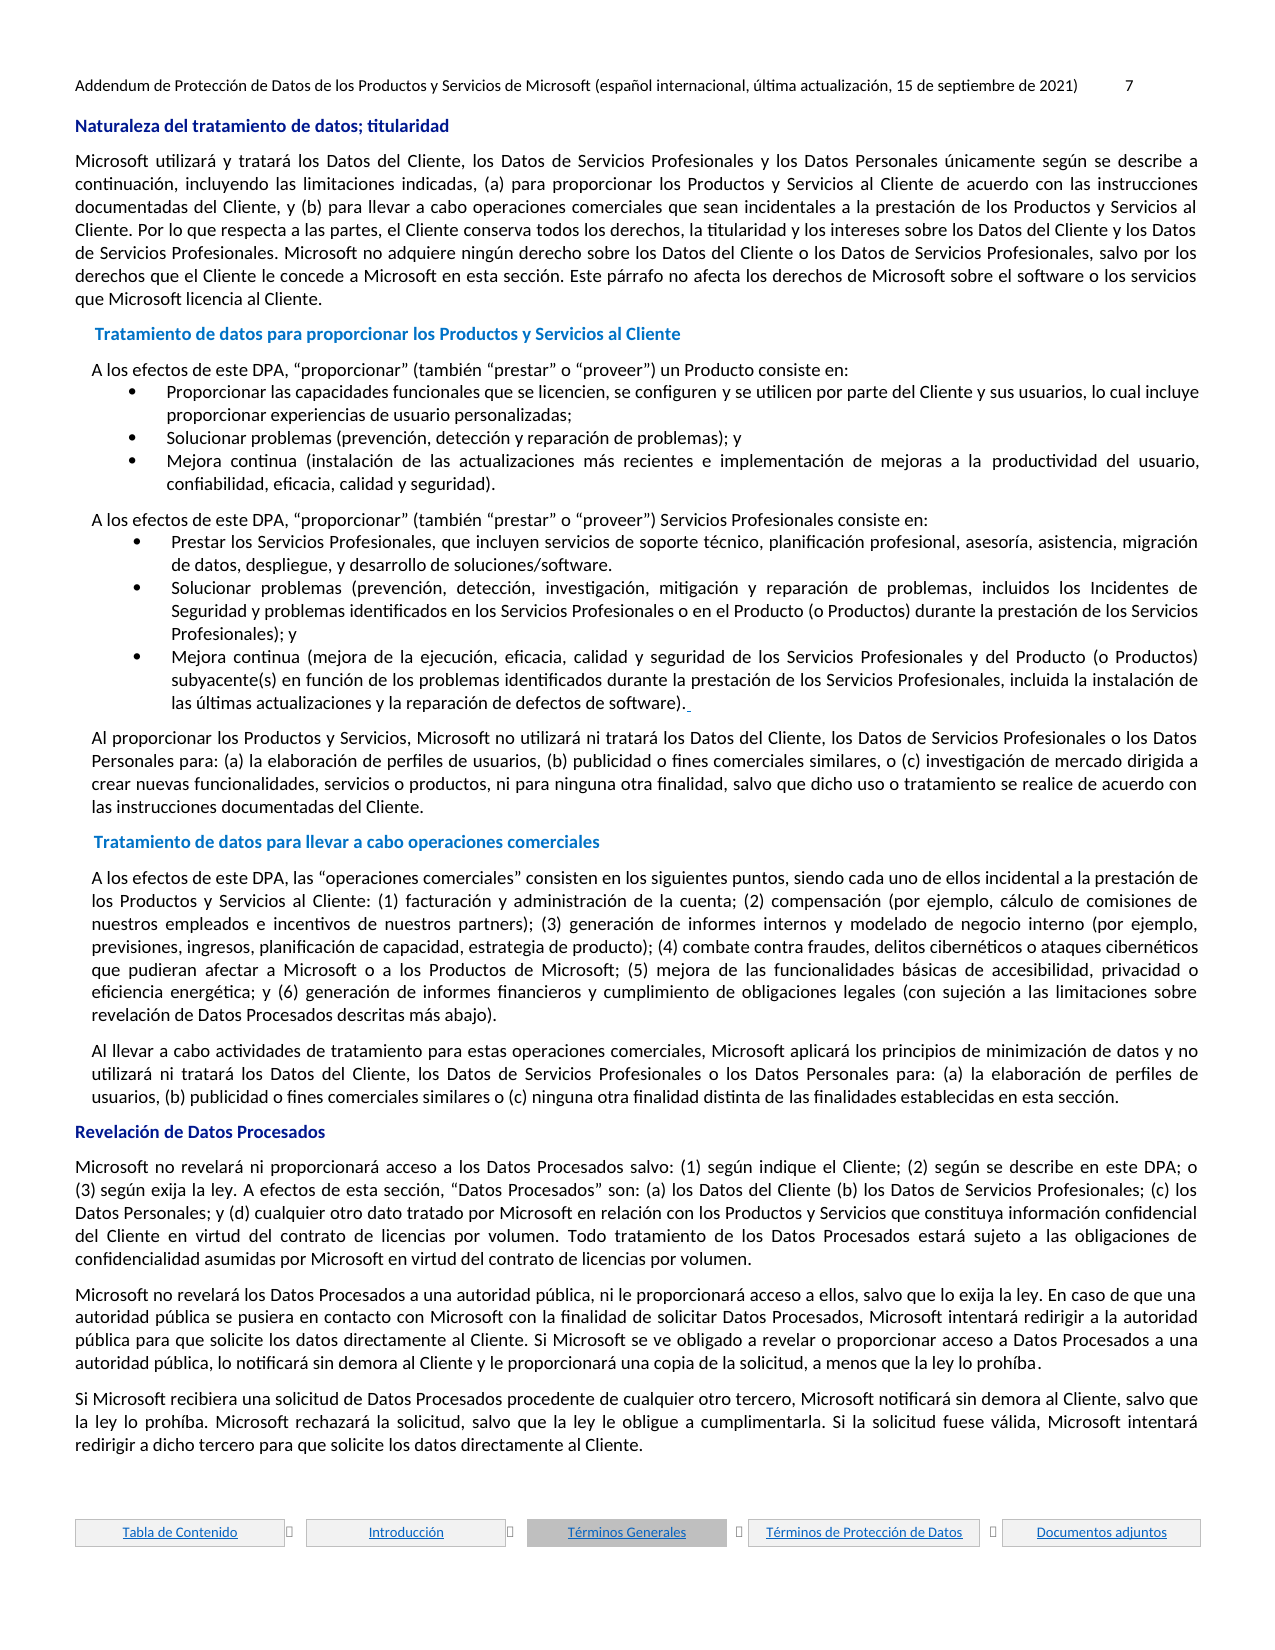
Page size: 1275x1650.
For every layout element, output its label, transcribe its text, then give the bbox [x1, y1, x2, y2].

list Proporcionar las capacidades funcionales que se licencien, se configuren y se utilicen por parte del Cliente y sus usuarios, lo cual incluye proporcionar experiencias de usuario personalizadas; [129, 381, 1200, 427]
list Microsoft no revelará los Datos Procesados a una autoridad pública, ni le proporcionará acceso a ellos, salvo que lo exija la ley. En caso de que una autoridad pública se pusiera en contacto con Microsoft con la finalidad de solicitar Datos Procesados, Microsoft intentará redirigir a la autoridad pública para que solicite los datos directamente al Cliente. Si Microsoft se ve obligado a revelar o proporcionar acceso a Datos Procesados a una autoridad pública, lo notificará sin demora al Cliente y le proporcionará una copia de la solicitud, a menos que la ley lo prohíba. [75, 1283, 1200, 1374]
list Microsoft utilizará y tratará los Datos del Cliente, los Datos de Servicios Profesionales y los Datos Personales únicamente según se describe a continuación, incluyendo las limitaciones indicadas, (a) para proporcionar los Productos y Servicios al Cliente de acuerdo con las instrucciones documentadas del Cliente, y (b) para llevar a cabo operaciones comerciales que sean incidentales a la prestación de los Productos y Servicios al Cliente. Por lo que respecta a las partes, el Cliente conserva todos los derechos, la titularidad y los intereses sobre los Datos del Cliente y los Datos de Servicios Profesionales. Microsoft no adquiere ningún derecho sobre los Datos del Cliente o los Datos de Servicios Profesionales, salvo por los derechos que el Cliente le concede a Microsoft en esta sección. Este párrafo no afecta los derechos de Microsoft sobre el software o los servicios que Microsoft licencia al Cliente. [75, 149, 1200, 310]
list Mejora continua (mejora de la ejecución, eficacia, calidad y seguridad de los Servicios Profesionales y del Producto (o Productos) subyacente(s) en función de los problemas identificados durante la prestación de los Servicios Profesionales, incluida la instalación de las últimas actualizaciones y la reparación de defectos de software). [133, 645, 1200, 714]
list A los efectos de este DPA, “proporcionar” (también “prestar” o “proveer”) un Producto consiste en: [91, 358, 1200, 381]
list Prestar los Servicios Profesionales, que incluyen servicios de soporte técnico, planificación profesional, asesoría, asistencia, migración de datos, despliegue, y desarrollo de soluciones/software. [133, 531, 1200, 577]
subtitle Naturaleza del tratamiento de datos; titularidad [75, 114, 1200, 137]
list Al llevar a cabo actividades de tratamiento para estas operaciones comerciales, Microsoft aplicará los principios de minimización de datos y no utilizará ni tratará los Datos del Cliente, los Datos de Servicios Profesionales o los Datos Personales para: (a) la elaboración de perfiles de usuarios, (b) publicidad o fines comerciales similares o (c) ninguna otra finalidad distinta de las finalidades establecidas en esta sección. [91, 1039, 1200, 1108]
subtitle Revelación de Datos Procesados [75, 1120, 1200, 1143]
list Mejora continua (instalación de las actualizaciones más recientes e implementación de mejoras a la productividad del usuario, confiabilidad, eficacia, calidad y seguridad). [129, 449, 1200, 495]
list Al proporcionar los Productos y Servicios, Microsoft no utilizará ni tratará los Datos del Cliente, los Datos de Servicios Profesionales o los Datos Personales para: (a) la elaboración de perfiles de usuarios, (b) publicidad o fines comerciales similares, o (c) investigación de mercado dirigida a crear nuevas funcionalidades, servicios o productos, ni para ninguna otra finalidad, salvo que dicho uso o tratamiento se realice de acuerdo con las instrucciones documentadas del Cliente. [91, 727, 1200, 818]
list A los efectos de este DPA, “proporcionar” (también “prestar” o “proveer”) Servicios Profesionales consiste en: [91, 508, 1200, 531]
list Solucionar problemas (prevención, detección y reparación de problemas); y [129, 427, 1200, 449]
list Tratamiento de datos para llevar a cabo operaciones comerciales [94, 831, 1200, 854]
list Tratamiento de datos para proporcionar los Productos y Servicios al Cliente [94, 322, 1200, 345]
list Solucionar problemas (prevención, detección, investigación, mitigación y reparación de problemas, incluidos los Incidentes de Seguridad y problemas identificados en los Servicios Profesionales o en el Producto (o Productos) durante la prestación de los Servicios Profesionales); y [133, 577, 1200, 645]
list A los efectos de este DPA, las “operaciones comerciales” consisten en los siguientes puntos, siendo cada uno de ellos incidental a la prestación de los Productos y Servicios al Cliente: (1) facturación y administración de la cuenta; (2) compensación (por ejemplo, cálculo de comisiones de nuestros empleados e incentivos de nuestros partners); (3) generación de informes internos y modelado de negocio interno (por ejemplo, previsiones, ingresos, planificación de capacidad, estrategia de producto); (4) combate contra fraudes, delitos cibernéticos o ataques cibernéticos que pudieran afectar a Microsoft o a los Productos de Microsoft; (5) mejora de las funcionalidades básicas de accesibilidad, privacidad o eficiencia energética; y (6) generación de informes financieros y cumplimiento de obligaciones legales (con sujeción a las limitaciones sobre revelación de Datos Procesados descritas más abajo). [91, 866, 1200, 1027]
list Microsoft no revelará ni proporcionará acceso a los Datos Procesados salvo: (1) según indique el Cliente; (2) según se describe en este DPA; o (3) según exija la ley. A efectos de esta sección, “Datos Procesados” son: (a) los Datos del Cliente (b) los Datos de Servicios Profesionales; (c) los Datos Personales; y (d) cualquier otro dato tratado por Microsoft en relación con los Productos y Servicios que constituya información confidencial del Cliente en virtud del contrato de licencias por volumen. Todo tratamiento de los Datos Procesados estará sujeto a las obligaciones de confidencialidad asumidas por Microsoft en virtud del contrato de licencias por volumen. [75, 1156, 1200, 1270]
list Si Microsoft recibiera una solicitud de Datos Procesados procedente de cualquier otro tercero, Microsoft notificará sin demora al Cliente, salvo que la ley lo prohíba. Microsoft rechazará la solicitud, salvo que la ley le obligue a cumplimentarla. Si la solicitud fuese válida, Microsoft intentará redirigir a dicho tercero para que solicite los datos directamente al Cliente. [75, 1387, 1200, 1456]
